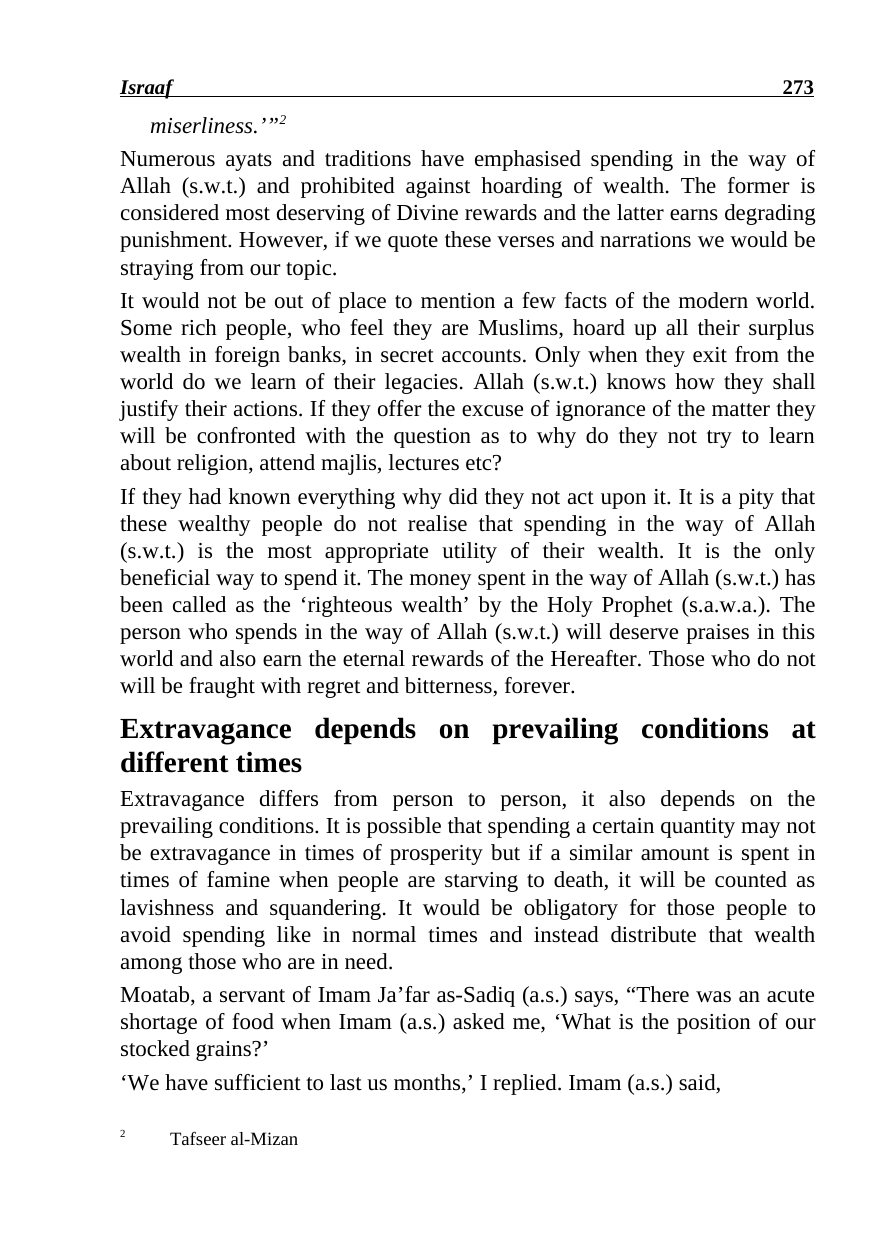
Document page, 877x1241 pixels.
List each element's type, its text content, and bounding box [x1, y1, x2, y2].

text If they had known everything why did they not act upon it. It is a pity that these wealthy people do not realise that spending in the way of Allah (s.w.t.) is the most appropriate utility of their wealth. It is the only beneficial way to spend it. The money spent in the way of Allah (s.w.t.) has been called as the ‘righteous wealth’ by the Holy Prophet (s.a.w.a.). The person who spends in the way of Allah (s.w.t.) will deserve praises in this world and also earn the eternal rewards of the Hereafter. Those who do not will be fraught with regret and bitterness, forever. [120, 482, 817, 699]
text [150, 112, 787, 139]
text It would not be out of place to mention a few facts of the modern world. Some rich people, who feel they are Muslims, hoard up all their surplus wealth in foreign banks, in secret accounts. Only when they exit from the world do we learn of their legacies. Allah (s.w.t.) knows how they shall justify their actions. If they offer the excuse of ignorance of the matter they will be confronted with the question as to why do they not try to learn about religion, attend majlis, lectures etc? [120, 287, 817, 476]
text Numerous ayats and traditions have emphasised spending in the way of Allah (s.w.t.) and prohibited against hoarding of wealth. The former is considered most deserving of Divine rewards and the latter earns degrading punishment. However, if we quote these verses and narrations we would be straying from our topic. [120, 145, 817, 280]
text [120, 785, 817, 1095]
subtitle Extravagance depends on prevailing conditions at different times [120, 712, 817, 779]
